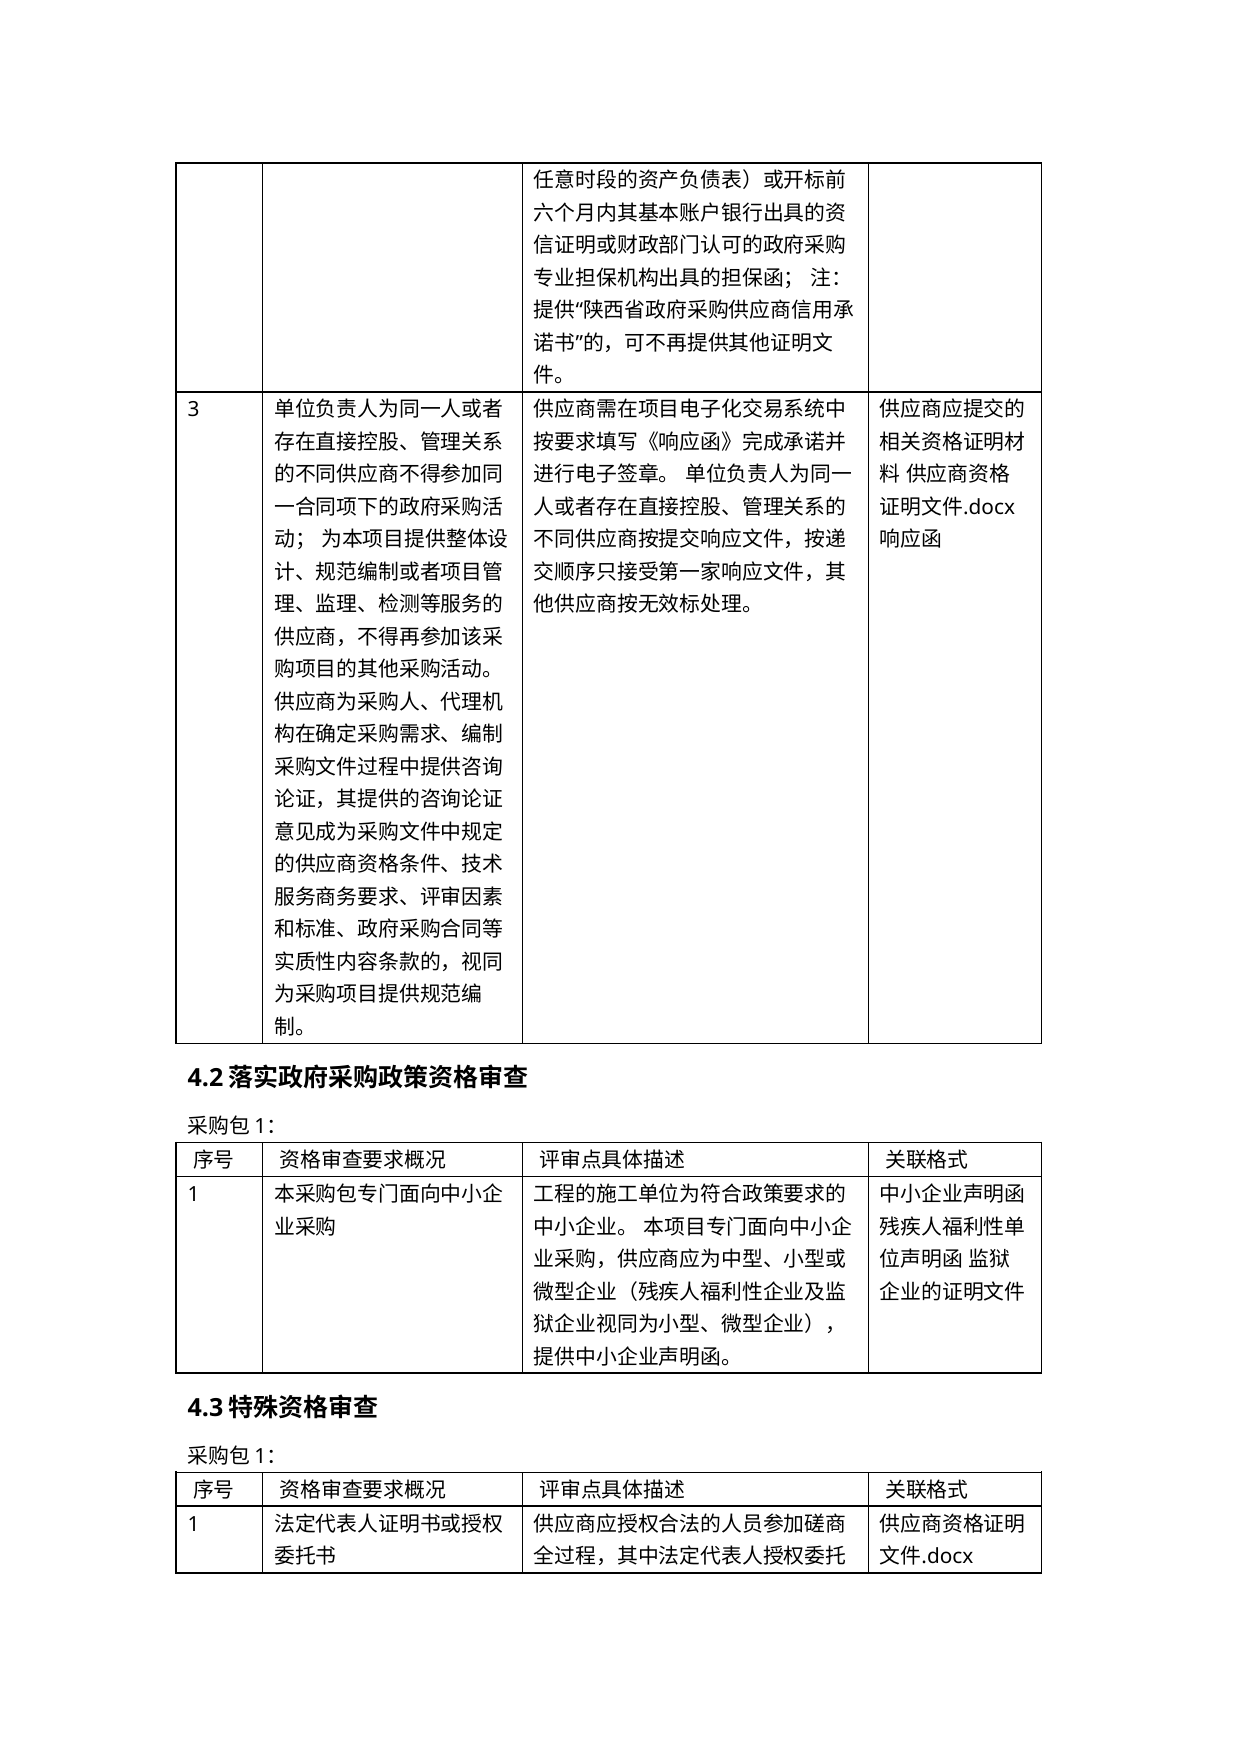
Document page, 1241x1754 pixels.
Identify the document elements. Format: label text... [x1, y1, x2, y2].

table_header 序号 [177, 1143, 262, 1176]
table_header 序号 [177, 1473, 262, 1505]
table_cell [869, 164, 1041, 391]
table_header 关联格式 [869, 1143, 1041, 1176]
table_header 评审点具体描述 [523, 1473, 868, 1505]
table_header 资格审查要求概况 [263, 1143, 522, 1176]
text 采购包1： [187, 1109, 1053, 1142]
table_header 资格审查要求概况 [263, 1473, 522, 1505]
table_cell 工程的施工单位为符合政策要求的中小企业。 本项目专门面向中小企业采购，供应商应为中型、小型或微型企业（残疾人福利性企业及监狱企业视同为小型、微型企业），提供中小企业声明函。 [523, 1177, 868, 1372]
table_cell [263, 164, 522, 391]
text 4.2落实政府采购政策资格审查 [187, 1044, 1053, 1109]
table_header 评审点具体描述 [523, 1143, 868, 1176]
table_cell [523, 164, 868, 391]
text 采购包1： [187, 1439, 1053, 1471]
table_cell 2 [177, 164, 262, 391]
table_cell 中小企业声明函 残疾人福利性单位声明函 监狱企业的证明文件 [869, 1177, 1041, 1372]
table_cell 本采购包专门面向中小企业采购 [263, 1177, 522, 1372]
text 4.3特殊资格审查 [187, 1374, 1053, 1439]
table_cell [523, 1507, 868, 1572]
table_cell 1 [177, 1177, 262, 1372]
table_cell 法定代表人证明书或授权委托书 [263, 1507, 522, 1572]
table_cell 供应商资格证明文件.docx [869, 1507, 1041, 1572]
table_cell 供应商需在项目电子化交易系统中按要求填写《响应函》完成承诺并进行电子签章。 单位负责人为同一人或者存在直接控股、管理关系的不同供应商按提交响应文件，按递交顺序只接受第一家响应文件，其他供应商按无效标处理。 [523, 393, 868, 1043]
table_cell 3 [177, 393, 262, 1043]
table_header 关联格式 [869, 1473, 1041, 1505]
table_cell 供应商应提交的相关资格证明材料 供应商资格证明文件.docx 响应函 [869, 393, 1041, 1043]
table_cell 1 [177, 1507, 262, 1572]
table_cell 单位负责人为同一人或者存在直接控股、管理关系的不同供应商不得参加同一合同项下的政府采购活动； 为本项目提供整体设计、规范编制或者项目管理、监理、检测等服务的供应商，不得再参加该采购项目的其他采购活动。供应商为采购人、代理机构在确定采购需求、编制采购文件过程中提供咨询论证，其提供的咨询论证意见成为采购文件中规定的供应商资格条件、技术服务商务要求、评审因素和标准、政府采购合同等实质性内容条款的，视同为采购项目提供规范编制。 [263, 393, 522, 1043]
